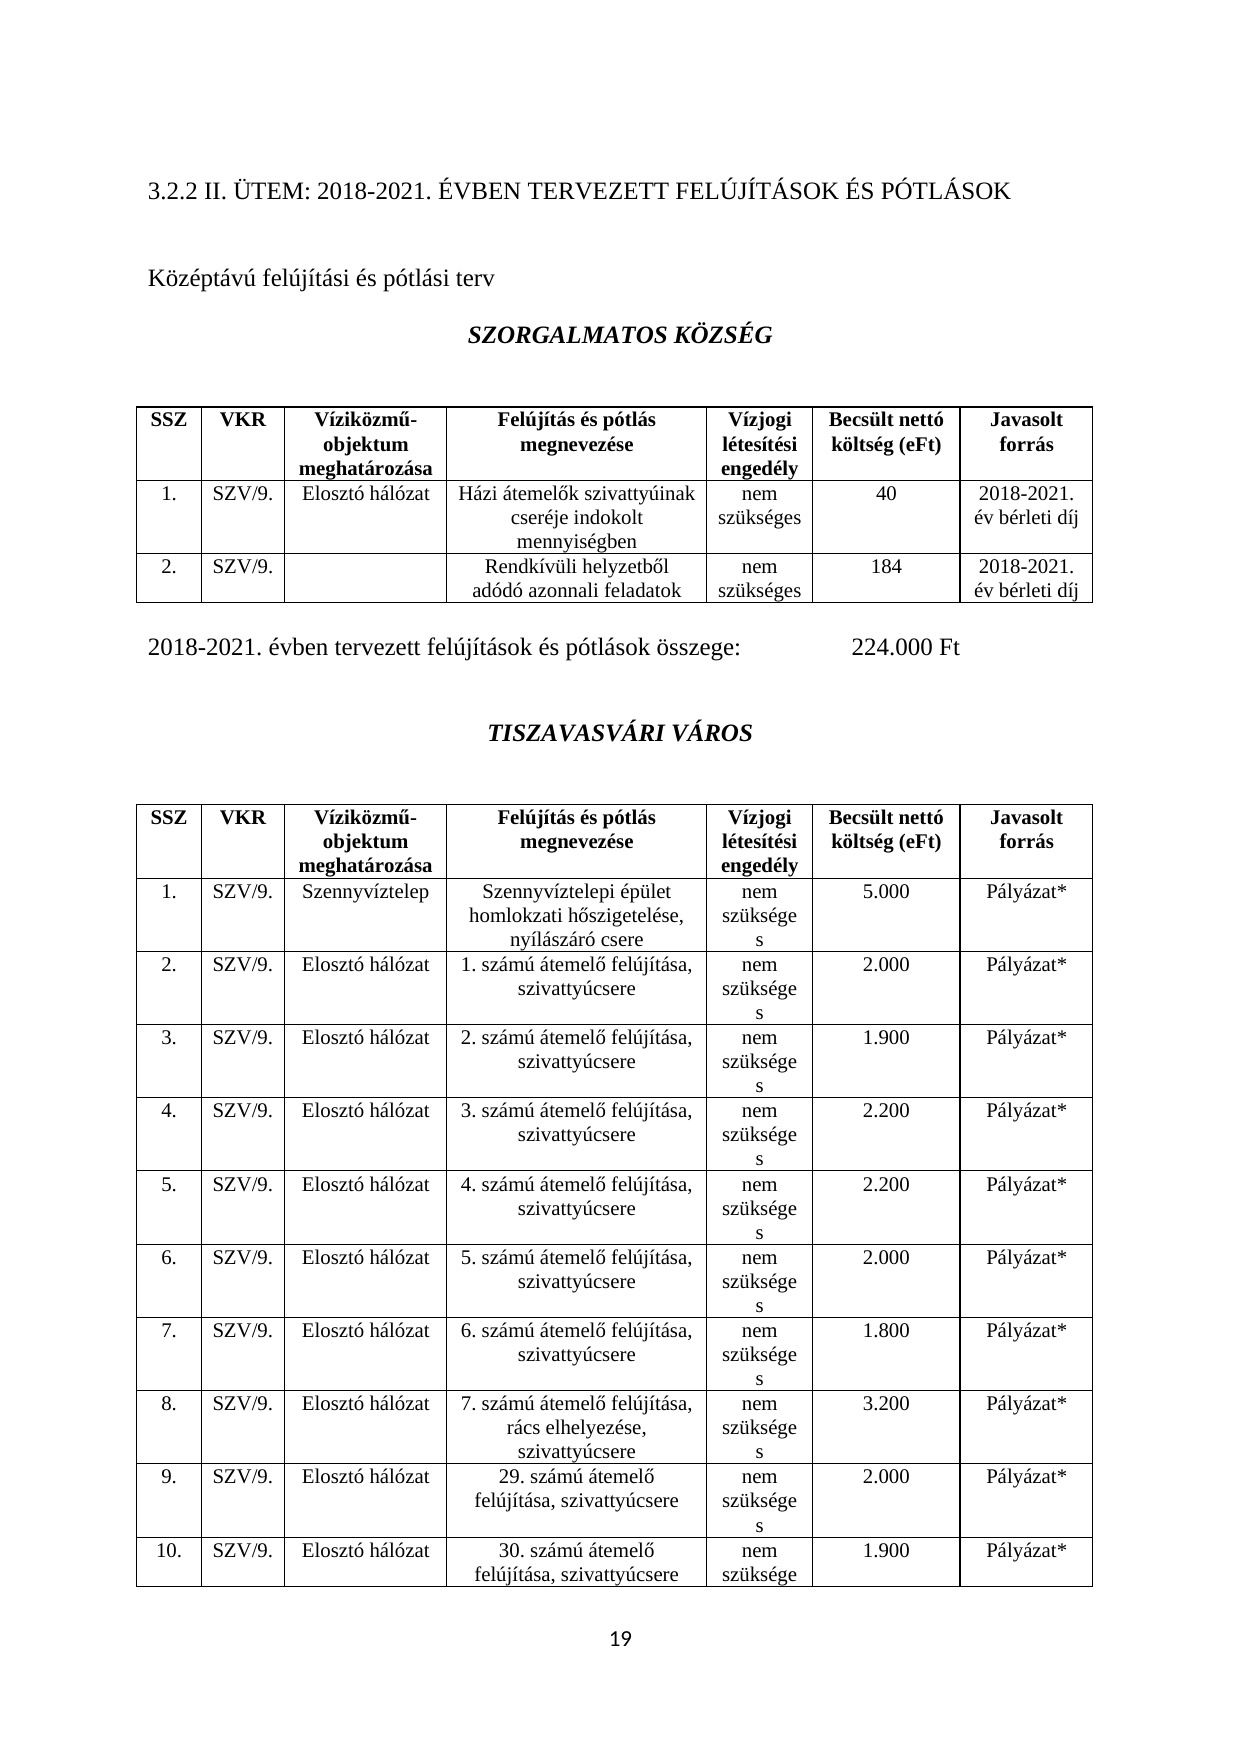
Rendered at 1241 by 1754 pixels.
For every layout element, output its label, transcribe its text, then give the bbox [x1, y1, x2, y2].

table_cell 2.200 [813, 1171, 959, 1244]
table_cell nem szükséges [707, 1538, 812, 1586]
table_cell 1. [137, 879, 201, 951]
table_cell 40 [813, 481, 959, 553]
table_cell nem szükséges [707, 1391, 812, 1463]
table_header Javasolt forrás [961, 408, 1092, 479]
text TISZAVASVÁRI VÁROS [148, 718, 1093, 747]
table_cell Pályázat* [961, 879, 1092, 951]
table_header Vízjogi létesítési engedély [707, 805, 812, 877]
table_cell Pályázat* [961, 1098, 1092, 1170]
table_header Javasolt forrás [961, 805, 1092, 877]
table_cell SZV/9. [202, 879, 284, 951]
table_cell SZV/9. [202, 1098, 284, 1170]
table_cell 2. [137, 952, 201, 1024]
table_cell 2. [137, 554, 201, 602]
table_cell Pályázat* [961, 1245, 1092, 1317]
table_cell Pályázat* [961, 952, 1092, 1024]
table_cell 2018-2021. év bérleti díj [961, 554, 1092, 602]
table_cell 10. [137, 1538, 201, 1586]
table_header VKR [202, 805, 284, 877]
table_cell nem szükséges [707, 554, 812, 602]
table_cell SZV/9. [202, 481, 284, 553]
table_cell 6. [137, 1245, 201, 1317]
table_cell 1. számú átemelő felújítása, szivattyúcsere [447, 952, 706, 1024]
table_cell Szennyvíztelepi épület homlokzati hőszigetelése, nyílászáró csere [447, 879, 706, 951]
table_cell SZV/9. [202, 1538, 284, 1586]
table_header Víziközmű-objektum meghatározása [285, 408, 446, 479]
table_cell SZV/9. [202, 1245, 284, 1317]
table_cell Rendkívüli helyzetből adódó azonnali feladatok [447, 554, 706, 602]
table_cell Elosztó hálózat [285, 1245, 446, 1317]
table_cell nem szükséges [707, 1025, 812, 1097]
table_cell Elosztó hálózat [285, 481, 446, 553]
table_header SSZ [137, 805, 201, 877]
text 3.2.2 II. ÜTEM: 2018-2021. évben tervezett felújítások és pótlások [148, 176, 1093, 205]
text SZORGALMATOS KÖZSÉG [148, 320, 1093, 349]
table_cell 2.200 [813, 1098, 959, 1170]
table_cell SZV/9. [202, 1464, 284, 1537]
table_cell Elosztó hálózat [285, 1025, 446, 1097]
table_cell 1.900 [813, 1025, 959, 1097]
table_cell 2018-2021. év bérleti díj [961, 481, 1092, 553]
table_cell Pályázat* [961, 1171, 1092, 1244]
table_cell 4. [137, 1098, 201, 1170]
table_cell 2.000 [813, 952, 959, 1024]
table_cell 1.800 [813, 1318, 959, 1390]
table_header Felújítás és pótlás megnevezése [447, 408, 706, 479]
table_cell 2. számú átemelő felújítása, szivattyúcsere [447, 1025, 706, 1097]
table_cell SZV/9. [202, 1318, 284, 1390]
table_header Becsült nettó költség (eFt) [813, 805, 959, 877]
table_cell Pályázat* [961, 1391, 1092, 1463]
table_cell Elosztó hálózat [285, 1171, 446, 1244]
table_cell Pályázat* [961, 1464, 1092, 1537]
table_cell SZV/9. [202, 554, 284, 602]
table_cell 184 [813, 554, 959, 602]
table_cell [447, 1538, 706, 1586]
text 2018-2021. évben tervezett felújítások és pótlások összege: 224.000 Ft [148, 632, 1093, 661]
table_cell nem szükséges [707, 952, 812, 1024]
table_cell Pályázat* [961, 1318, 1092, 1390]
table_cell Elosztó hálózat [285, 952, 446, 1024]
table_cell 29. számú átemelő felújítása, szivattyúcsere [447, 1464, 706, 1537]
table_cell 9. [137, 1464, 201, 1537]
text Középtávú felújítási és pótlási terv [148, 263, 1093, 291]
table_cell Elosztó hálózat [285, 1538, 446, 1586]
table_cell nem szükséges [707, 1098, 812, 1170]
table_cell 5. [137, 1171, 201, 1244]
table_cell 5. számú átemelő felújítása, szivattyúcsere [447, 1245, 706, 1317]
table_cell Elosztó hálózat [285, 1464, 446, 1537]
table_cell Elosztó hálózat [285, 1318, 446, 1390]
table_cell nem szükséges [707, 879, 812, 951]
table_cell SZV/9. [202, 1171, 284, 1244]
table_cell 1. [137, 481, 201, 553]
table_cell 8. [137, 1391, 201, 1463]
table_cell 6. számú átemelő felújítása, szivattyúcsere [447, 1318, 706, 1390]
table_cell Pályázat* [961, 1025, 1092, 1097]
table_cell nem szükséges [707, 1245, 812, 1317]
table_header Becsült nettó költség (eFt) [813, 408, 959, 479]
table_cell 5.000 [813, 879, 959, 951]
table_cell 7. [137, 1318, 201, 1390]
table_cell Szennyvíztelep [285, 879, 446, 951]
table_header SSZ [137, 408, 201, 479]
table_header Felújítás és pótlás megnevezése [447, 805, 706, 877]
table_cell Elosztó hálózat [285, 1391, 446, 1463]
table_cell 4. számú átemelő felújítása, szivattyúcsere [447, 1171, 706, 1244]
table_cell SZV/9. [202, 1025, 284, 1097]
table_cell nem szükséges [707, 1171, 812, 1244]
table_cell 2.000 [813, 1464, 959, 1537]
table_cell Elosztó hálózat [285, 1098, 446, 1170]
table_cell 1.900 [813, 1538, 959, 1586]
table_cell SZV/9. [202, 1391, 284, 1463]
table_cell Pályázat* [961, 1538, 1092, 1586]
table_header VKR [202, 408, 284, 479]
table_cell 2.000 [813, 1245, 959, 1317]
table_cell nem szükséges [707, 1318, 812, 1390]
table_cell SZV/9. [202, 952, 284, 1024]
table_header Vízjogi létesítési engedély [707, 408, 812, 479]
table_cell 3. számú átemelő felújítása, szivattyúcsere [447, 1098, 706, 1170]
table_cell nem szükséges [707, 481, 812, 553]
table_cell 7. számú átemelő felújítása, rács elhelyezése, szivattyúcsere [447, 1391, 706, 1463]
table_cell nem szükséges [707, 1464, 812, 1537]
table_cell 3. [137, 1025, 201, 1097]
table_cell Házi átemelők szivattyúinak cseréje indokolt mennyiségben [447, 481, 706, 553]
table_header Víziközmű-objektum meghatározása [285, 805, 446, 877]
table_cell [285, 554, 446, 602]
table_cell 3.200 [813, 1391, 959, 1463]
